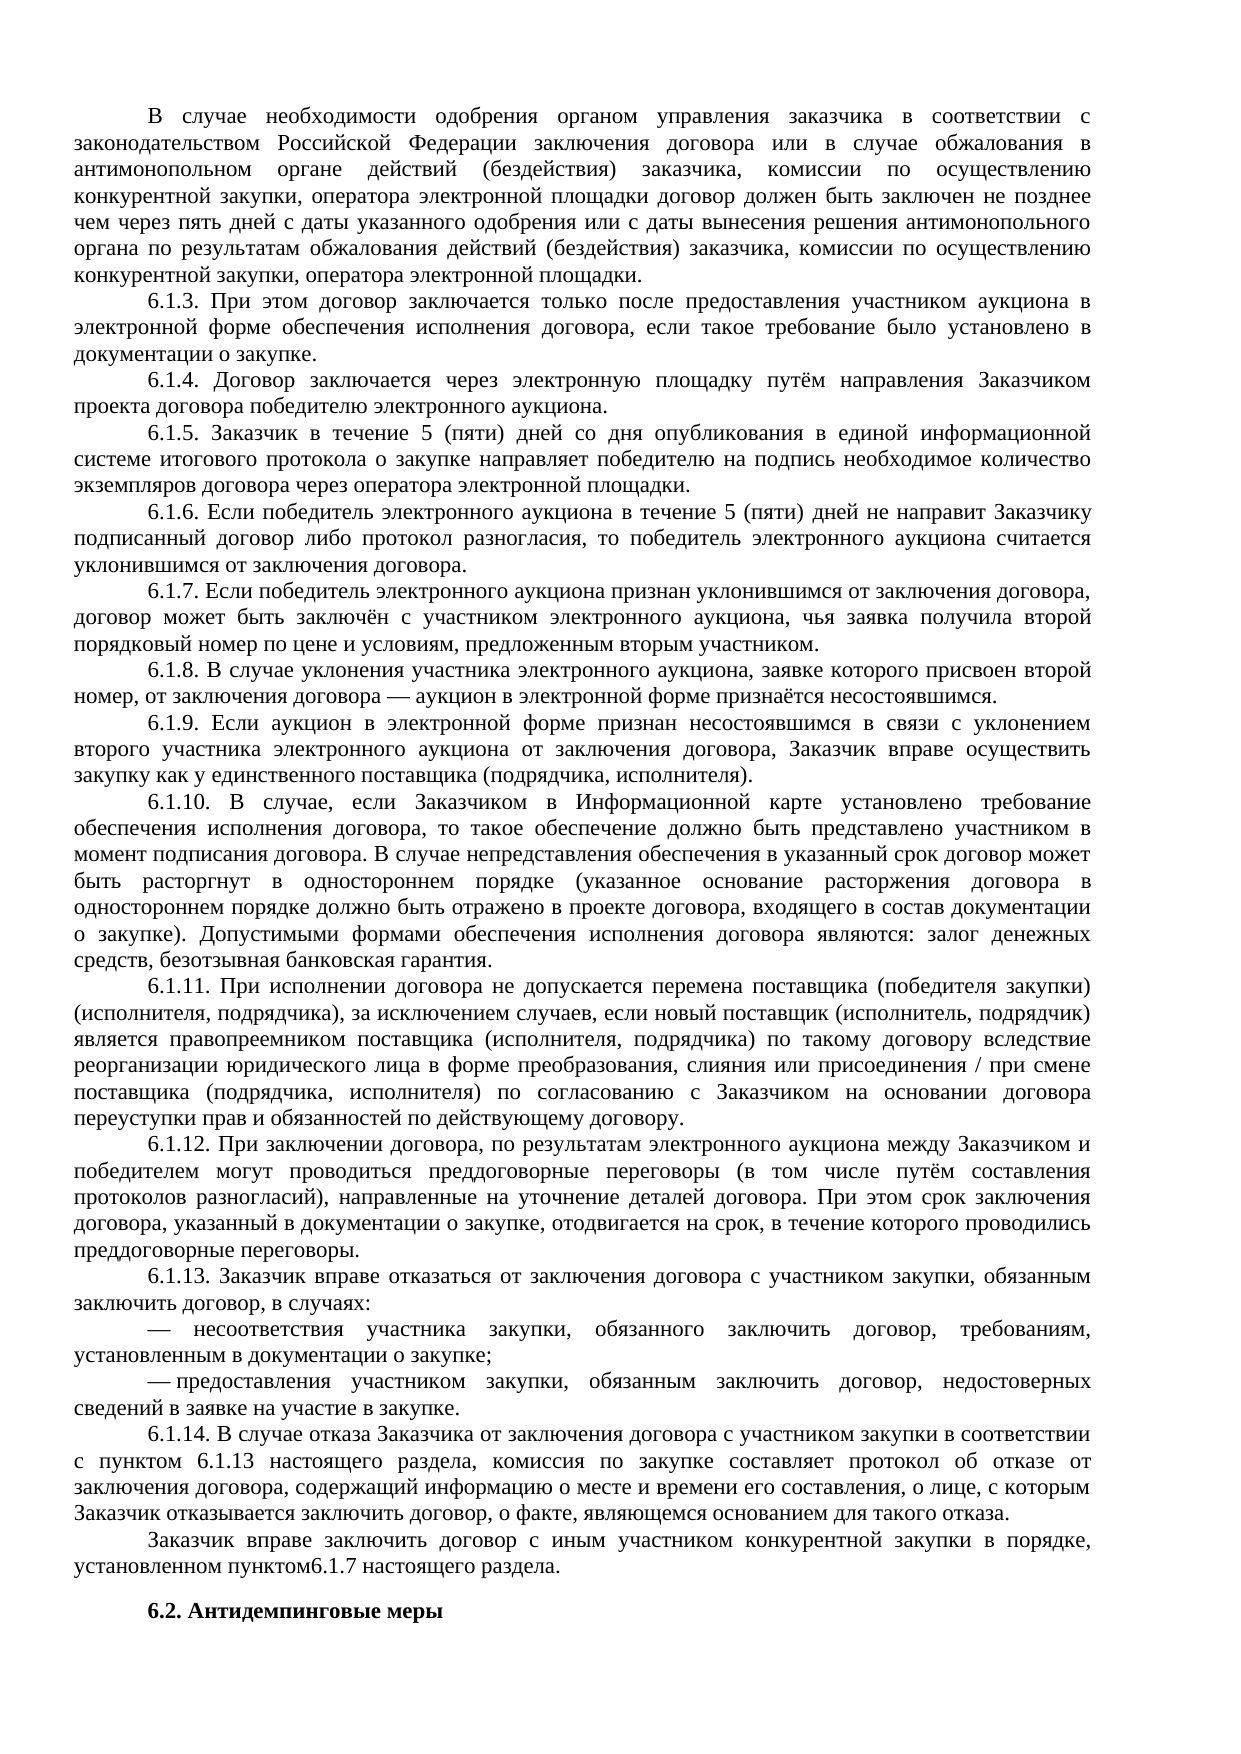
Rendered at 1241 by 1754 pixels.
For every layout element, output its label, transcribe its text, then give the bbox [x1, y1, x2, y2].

text 6.1.12. При заключении договора, по результатам электронного аукциона между Заказчиком и победителем могут проводиться преддоговорные переговоры (в том числе путём составления протоколов разногласий), направленные на уточнение деталей договора. При этом срок заключения договора, указанный в документации о закупке, отодвигается на срок, в течение которого проводились преддоговорные переговоры. [74, 1130, 1092, 1262]
text 6.1.9. Если аукцион в электронной форме признан несостоявшимся в связи с уклонением второго участника электронного аукциона от заключения договора, Заказчик вправе осуществить закупку как у единственного поставщика (подрядчика, исполнителя). [74, 709, 1092, 788]
text — предоставления участником закупки, обязанным заключить договор, недостоверных сведений в заявке на участие в закупке. [74, 1368, 1092, 1420]
text 6.2. Антидемпинговые меры [74, 1598, 1092, 1624]
text Заказчик вправе заключить договор с иным участником конкурентной закупки в порядке, установленном пунктом6.1.7 настоящего раздела. [74, 1526, 1092, 1578]
text 6.1.3. При этом договор заключается только после предоставления участником аукциона в электронной форме обеспечения исполнения договора, если такое требование было установлено в документации о закупке. [74, 287, 1092, 366]
text 6.1.14. В случае отказа Заказчика от заключения договора с участником закупки в соответствии с пунктом 6.1.13 настоящего раздела, комиссия по закупке составляет протокол об отказе от заключения договора, содержащий информацию о месте и времени его составления, о лице, с которым Заказчик отказывается заключить договор, о факте, являющемся основанием для такого отказа. [74, 1420, 1092, 1526]
text 6.1.8. В случае уклонения участника электронного аукциона, заявке которого присвоен второй номер, от заключения договора — аукцион в электронной форме признаётся несостоявшимся. [74, 656, 1092, 709]
text В случае необходимости одобрения органом управления заказчика в соответствии с законодательством Российской Федерации заключения договора или в случае обжалования в антимонопольном органе действий (бездействия) заказчика, комиссии по осуществлению конкурентной закупки, оператора электронной площадки договор должен быть заключен не позднее чем через пять дней с даты указанного одобрения или с даты вынесения решения антимонопольного органа по результатам обжалования действий (бездействия) заказчика, комиссии по осуществлению конкурентной закупки, оператора электронной площадки. [74, 103, 1092, 287]
text 6.1.11. При исполнении договора не допускается перемена поставщика (победителя закупки) (исполнителя, подрядчика), за исключением случаев, если новый поставщик (исполнитель, подрядчик) является правопреемником поставщика (исполнителя, подрядчика) по такому договору вследствие реорганизации юридического лица в форме преобразования, слияния или присоединения / при смене поставщика (подрядчика, исполнителя) по согласованию с Заказчиком на основании договора переуступки прав и обязанностей по действующему договору. [74, 972, 1092, 1130]
text 6.1.13. Заказчик вправе отказаться от заключения договора с участником закупки, обязанным заключить договор, в случаях: [74, 1262, 1092, 1315]
text — несоответствия участника закупки, обязанного заключить договор, требованиям, установленным в документации о закупке; [74, 1315, 1092, 1368]
text 6.1.10. В случае, если Заказчиком в Информационной карте установлено требование обеспечения исполнения договора, то такое обеспечение должно быть представлено участником в момент подписания договора. В случае непредставления обеспечения в указанный срок договор может быть расторгнут в одностороннем порядке (указанное основание расторжения договора в одностороннем порядке должно быть отражено в проекте договора, входящего в состав документации о закупке). Допустимыми формами обеспечения исполнения договора являются: залог денежных средств, безотзывная банковская гарантия. [74, 788, 1092, 972]
text 6.1.6. Если победитель электронного аукциона в течение 5 (пяти) дней не направит Заказчику подписанный договор либо протокол разногласия, то победитель электронного аукциона считается уклонившимся от заключения договора. [74, 498, 1092, 577]
text 6.1.5. Заказчик в течение 5 (пяти) дней со дня опубликования в единой информационной системе итогового протокола о закупке направляет победителю на подпись необходимое количество экземпляров договора через оператора электронной площадки. [74, 419, 1092, 498]
text 6.1.4. Договор заключается через электронную площадку путём направления Заказчиком проекта договора победителю электронного аукциона. [74, 366, 1092, 419]
text 6.1.7. Если победитель электронного аукциона признан уклонившимся от заключения договора, договор может быть заключён с участником электронного аукциона, чья заявка получила второй порядковый номер по цене и условиям, предложенным вторым участником. [74, 577, 1092, 656]
